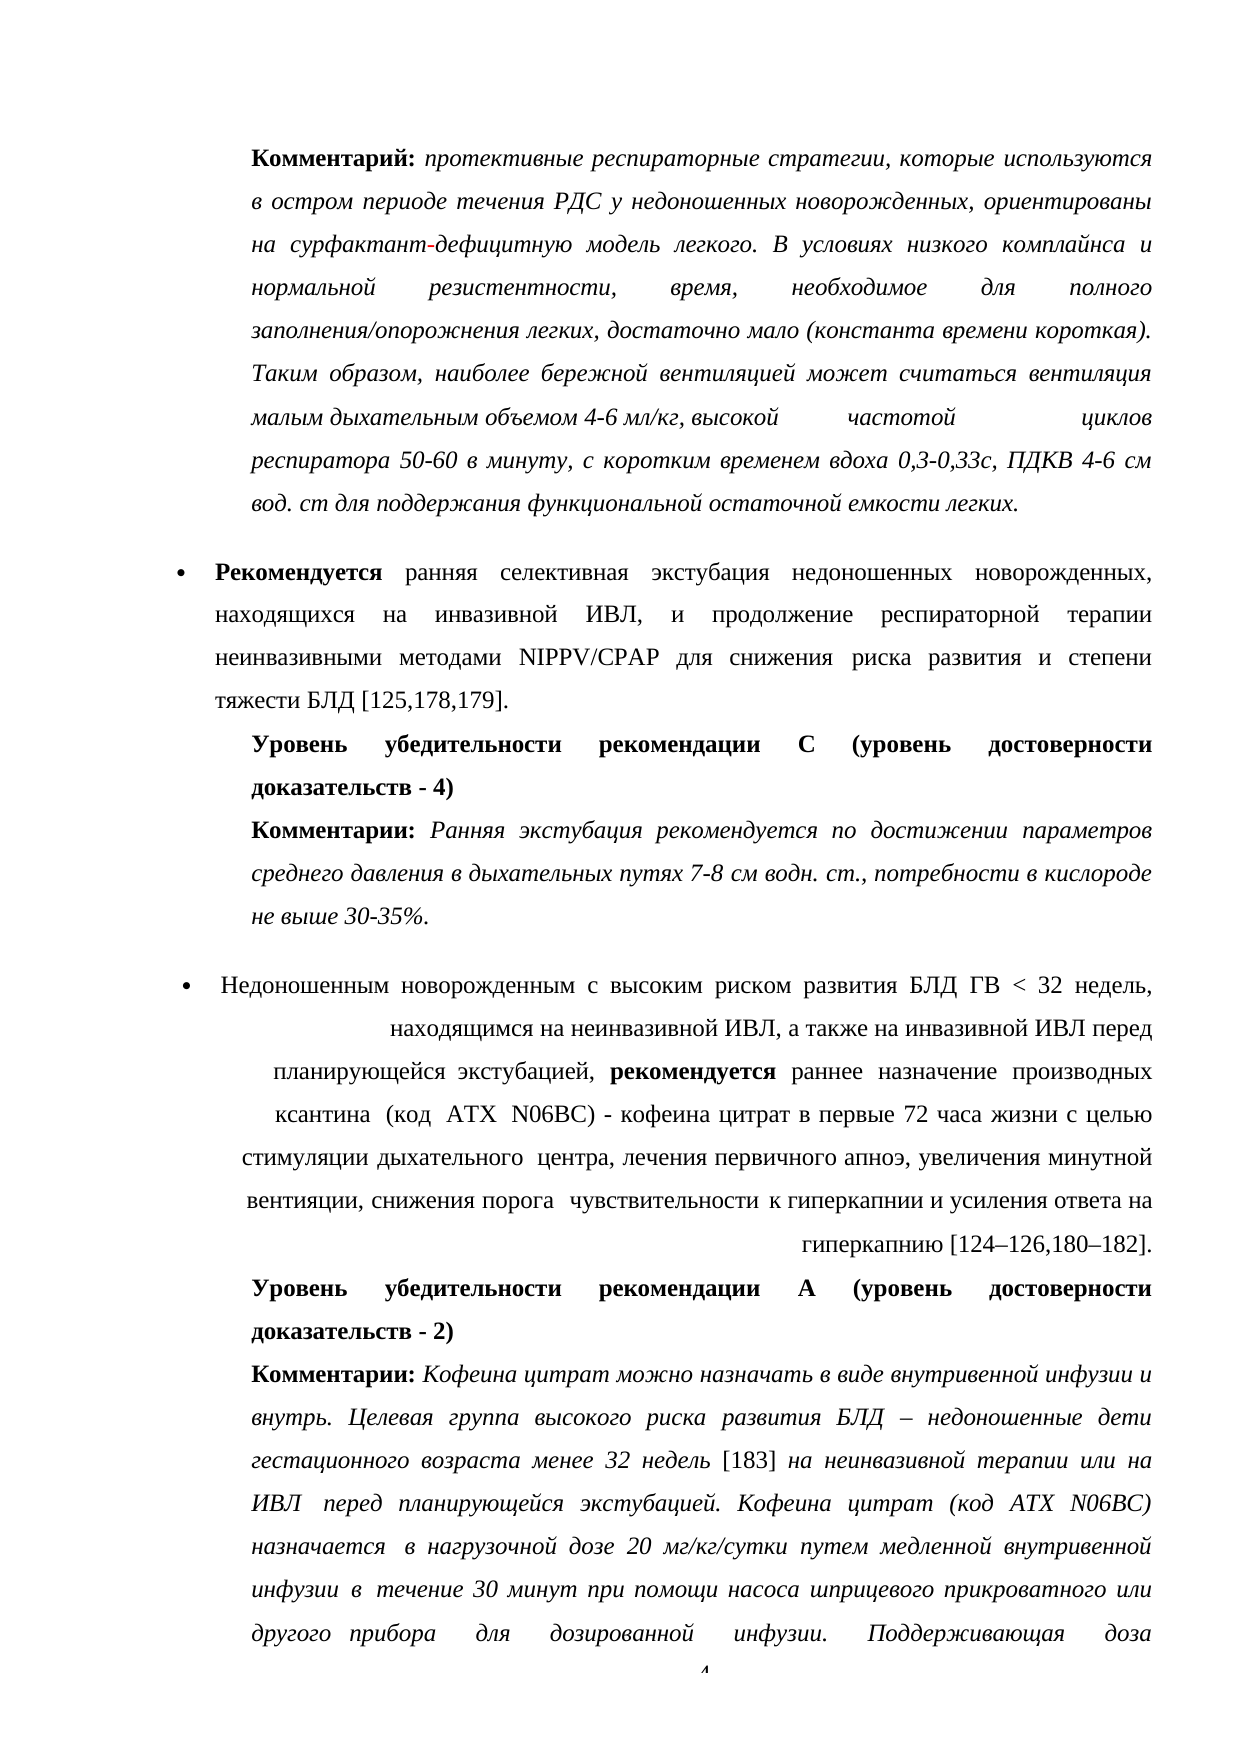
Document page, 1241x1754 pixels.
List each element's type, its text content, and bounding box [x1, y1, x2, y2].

subtitle Уровень убедительности рекомендации С (уровень достоверности доказательств - 4) [251, 729, 1152, 801]
list Недоношенным новорожденным с высоким риском развития БЛД ГВ < 32 недель, находящимся на неинвазивной ИВЛ, а также на инвазивной ИВЛ перед планирующейся экстубацией, рекомендуется раннее назначение производных ксантина (код АТХ N06BC) - кофеина цитрат в первые 72 часа жизни с целью стимуляции дыхательного центра, лечения первичного апноэ, увеличения минутной вентияции, снижения порога чувствительности к гиперкапнии и усиления ответа на гиперкапнию [124–126,180–182]. [177, 970, 1152, 1257]
text Комментарий: протективные респираторные стратегии, которые используются в остром периоде течения РДС у недоношенных новорожденных, ориентированы на сурфактант-дефицитную модель легкого. В условиях низкого комплайнса и нормальной резистентности, время, необходимое для полного заполнения/опорожнения легких, достаточно мало (константа времени короткая). Таким образом, наиболее бережной вентиляцией может считаться вентиляция малым дыхательным объемом 4-6 мл/кг, высокой частотой циклов респиратора 50-60 в минуту, с коротким временем вдоха 0,3-0,33с, ПДКВ 4-6 см вод. ст для поддержания функциональной остаточной емкости легких. [251, 143, 1152, 517]
text Комментарии: Ранняя экстубация рекомендуется по достижении параметров среднего давления в дыхательных путях 7-8 см водн. ст., потребности в кислороде не выше 30-35%. [251, 815, 1152, 930]
subtitle Уровень убедительности рекомендации А (уровень достоверности доказательств - 2) [251, 1273, 1152, 1344]
list Рекомендуется ранняя селективная экстубация недоношенных новорожденных, находящихся на инвазивной ИВЛ, и продолжение респираторной терапии неинвазивными методами NIPPV/СРАР для снижения риска развития и степени тяжести БЛД [125,178,179]. [177, 557, 1152, 714]
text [251, 1359, 1152, 1646]
